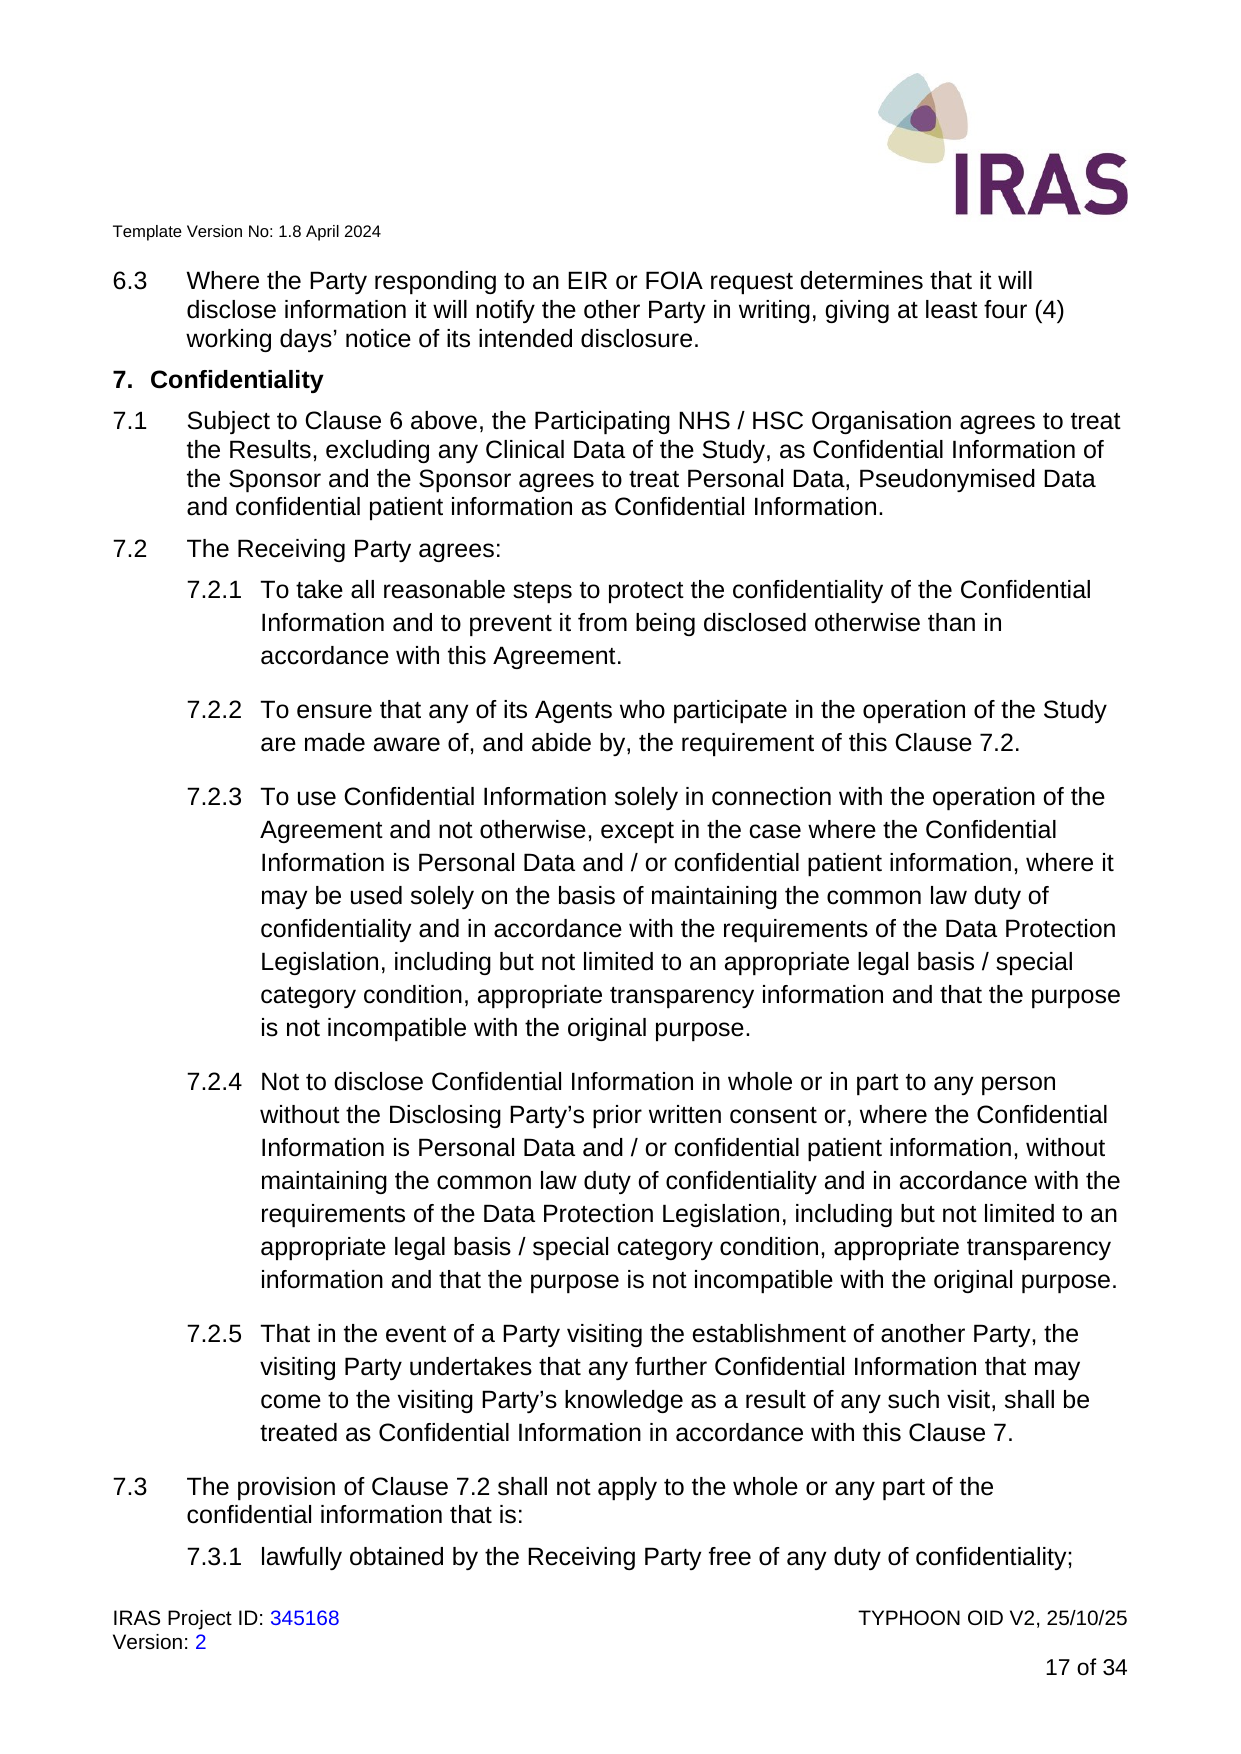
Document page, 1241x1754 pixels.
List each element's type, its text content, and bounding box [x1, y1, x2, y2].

text The provision of Clause 7.2 shall not apply to the whole or any part of the confidential information that is: [112, 1472, 1128, 1529]
text Where the Party responding to an EIR or FOIA request determines that it will disclose information it will notify the other Party in writing, giving at least four (4) working days’ notice of its intended disclosure. [112, 266, 1128, 352]
text Not to disclose Confidential Information in whole or in part to any person without the Disclosing Party’s prior written consent or, where the Confidential Information is Personal Data and / or confidential patient information, without maintaining the common law duty of confidentiality and in accordance with the requirements of the Data Protection Legislation, including but not limited to an appropriate legal basis / special category condition, appropriate transparency information and that the purpose is not incompatible with the original purpose. [186, 1067, 1128, 1293]
text The Receiving Party agrees: [112, 534, 1128, 562]
text To ensure that any of its Agents who participate in the operation of the Study are made aware of, and abide by, the requirement of this Clause 7.2. [186, 695, 1128, 757]
list Subject to Clause 6 above, the Participating NHS / HSC Organisation agrees to treat the Results, excluding any Clinical Data of the Study, as Confidential Information of the Sponsor and the Sponsor agrees to treat Personal Data, Pseudonymised Data and confidential patient information as Confidential Information. [112, 406, 1128, 521]
subtitle Confidentiality [112, 365, 1128, 394]
text To take all reasonable steps to protect the confidentiality of the Confidential Information and to prevent it from being disclosed otherwise than in accordance with this Agreement. [186, 575, 1128, 670]
text That in the event of a Party visiting the establishment of another Party, the visiting Party undertakes that any further Confidential Information that may come to the visiting Party’s knowledge as a result of any such visit, shall be treated as Confidential Information in accordance with this Clause 7. [186, 1319, 1128, 1446]
picture [878, 73, 1128, 222]
text lawfully obtained by the Receiving Party free of any duty of confidentiality; [186, 1542, 1128, 1570]
text To use Confidential Information solely in connection with the operation of the Agreement and not otherwise, except in the case where the Confidential Information is Personal Data and / or confidential patient information, where it may be used solely on the basis of maintaining the common law duty of confidentiality and in accordance with the requirements of the Data Protection Legislation, including but not limited to an appropriate legal basis / special category condition, appropriate transparency information and that the purpose is not incompatible with the original purpose. [186, 782, 1128, 1042]
